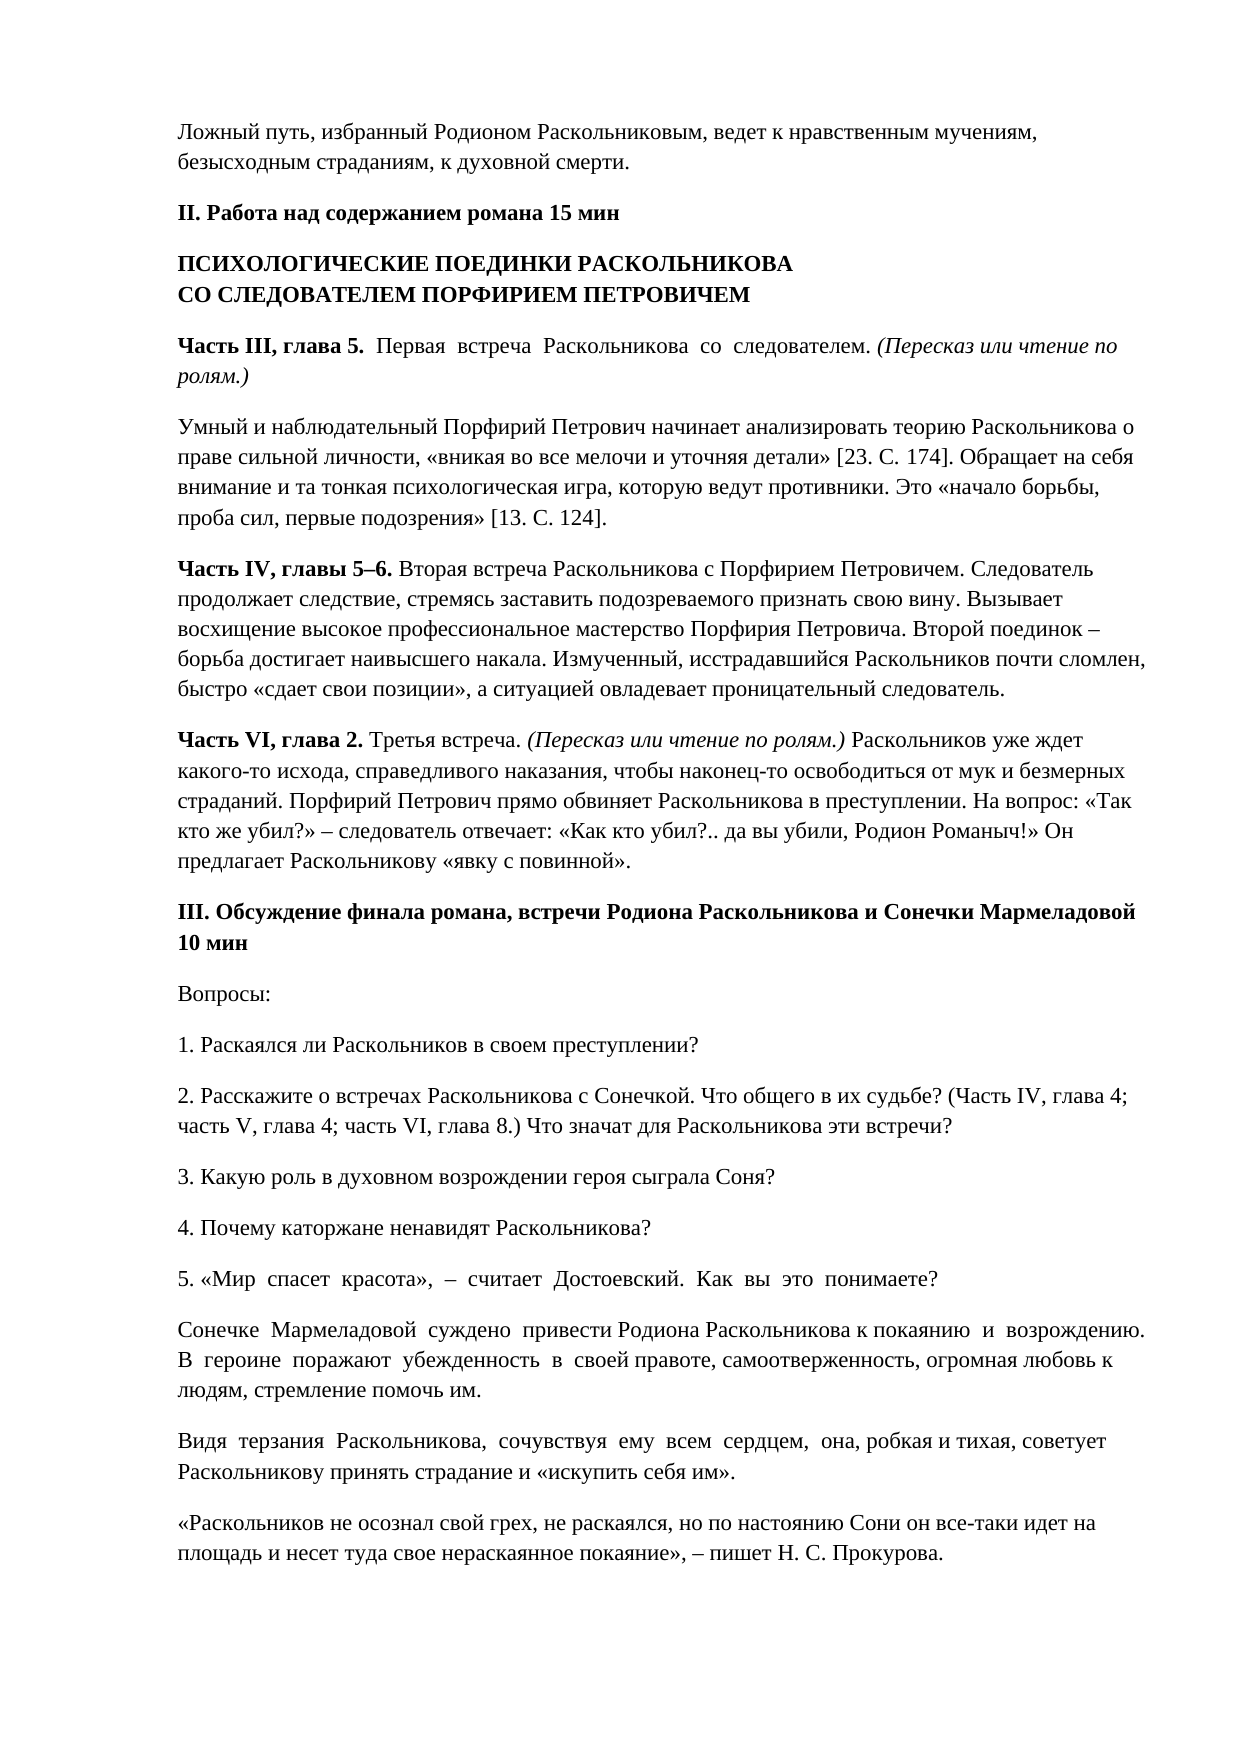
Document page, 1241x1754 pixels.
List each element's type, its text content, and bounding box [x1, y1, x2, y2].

text «Раскольников не осознал свой грех, не раскаялся, но по настоянию Сони он все-таки идет на площадь и несет туда свое нераскаянное покаяние», – пишет Н. С. Прокурова. [177, 1509, 1152, 1565]
text Умный и наблюдательный Порфирий Петрович начинает анализировать теорию Раскольникова о праве сильной личности, «вникая во все мелочи и уточняя детали» [23. С. 174]. Обращает на себя внимание и та тонкая психологическая игра, которую ведут противники. Это «начало борьбы, проба сил, первые подозрения» [13. С. 124]. [177, 413, 1152, 530]
text III. Обсуждение финала романа, встречи Родиона Раскольникова и Сонечки Мармеладовой 10 мин [177, 898, 1152, 955]
text Вопросы: [177, 979, 1152, 1006]
text Часть III, глава 5. Первая встреча Раскольникова со следователем. (Пересказ или чтение по ролям.) [177, 332, 1152, 388]
text II. Работа над содержанием романа 15 мин [177, 199, 1152, 226]
text Видя терзания Раскольникова, сочувствуя ему всем сердцем, она, робкая и тихая, советует Раскольникову принять страдание и «искупить себя им». [177, 1427, 1152, 1484]
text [177, 118, 1152, 175]
text Часть VI, глава 2. Третья встреча. (Пересказ или чтение по ролям.) Раскольников уже ждет какого-то исхода, справедливого наказания, чтобы наконец-то освободиться от мук и безмерных страданий. Порфирий Петрович прямо обвиняет Раскольникова в преступлении. На вопрос: «Так кто же убил?» – следователь отвечает: «Как кто убил?.. да вы убили, Родион Романыч!» Он предлагает Раскольникову «явку с повинной». [177, 726, 1152, 874]
text Часть IV, главы 5–6. Вторая встреча Раскольникова с Порфирием Петровичем. Следователь продолжает следствие, стремясь заставить подозреваемого признать свою вину. Вызывает восхищение высокое профессиональное мастерство Порфирия Петровича. Второй поединок – борьба достигает наивысшего накала. Измученный, исстрадавшийся Раскольников почти сломлен, быстро «сдает свои позиции», а ситуацией овладевает проницательный следователь. [177, 554, 1152, 702]
text 4. Почему каторжане ненавидят Раскольникова? [177, 1214, 1152, 1240]
text 5. «Мир спасет красота», – считает Достоевский. Как вы это понимаете? [177, 1265, 1152, 1291]
text 2. Расскажите о встречах Раскольникова с Сонечкой. Что общего в их судьбе? (Часть IV, глава 4; часть V, глава 4; часть VI, глава 8.) Что значат для Раскольникова эти встречи? [177, 1082, 1152, 1138]
text 3. Какую роль в духовном возрождении героя сыграла Соня? [177, 1163, 1152, 1189]
text ПСИХОЛОГИЧЕСКИЕ ПОЕДИНКИ РАСКОЛЬНИКОВА СО СЛЕДОВАТЕЛЕМ ПОРФИРИЕМ ПЕТРОВИЧЕМ [177, 250, 1152, 307]
text Сонечке Мармеладовой суждено привести Родиона Раскольникова к покаянию и возрождению. В героине поражают убежденность в своей правоте, самоотверженность, огромная любовь к людям, стремление помочь им. [177, 1316, 1152, 1403]
text 1. Раскаялся ли Раскольников в своем преступлении? [177, 1031, 1152, 1057]
